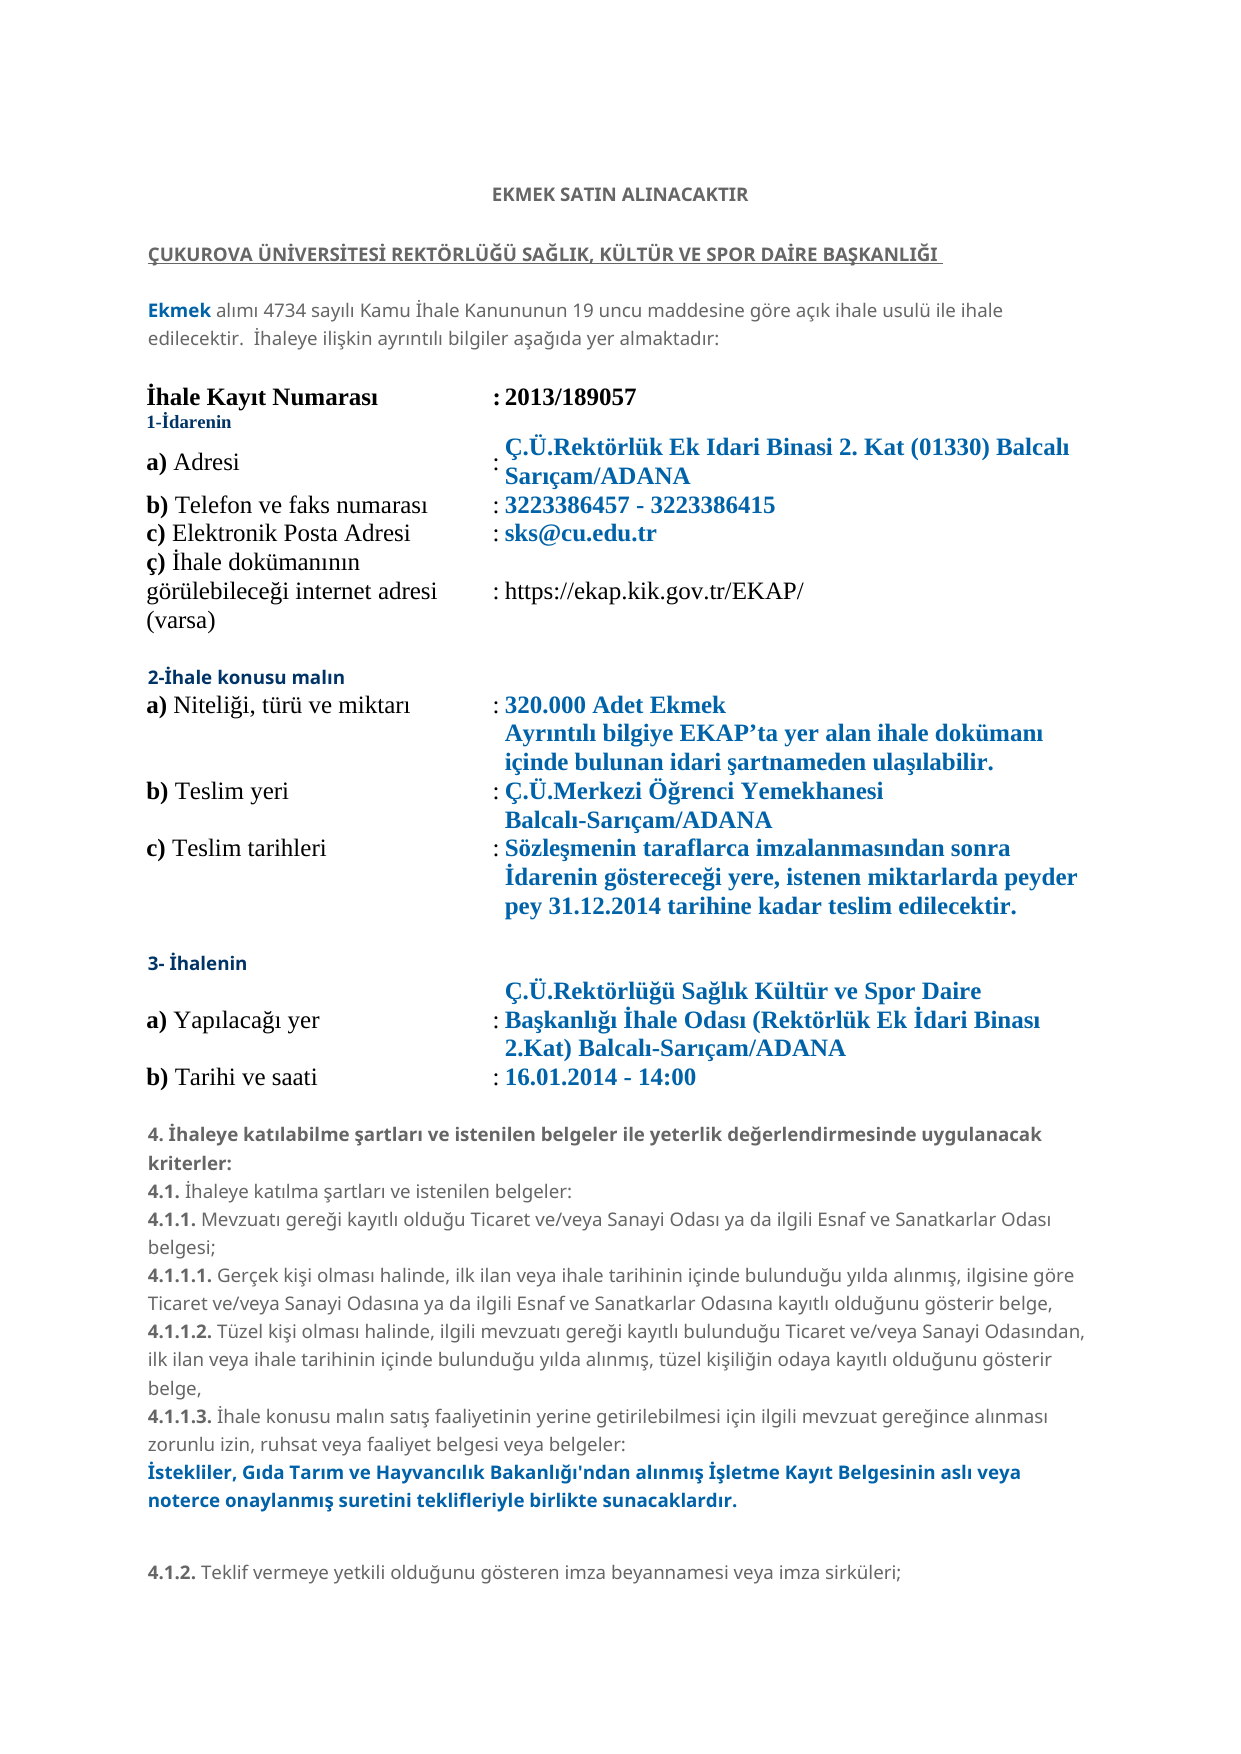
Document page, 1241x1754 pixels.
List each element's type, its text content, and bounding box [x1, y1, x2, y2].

table_header İhale Kayıt Numarası [146, 382, 492, 411]
table_cell sks@cu.edu.tr [505, 519, 1091, 547]
table_cell 16.01.2014 - 14:00 [505, 1062, 1091, 1091]
table_cell a) Adresi [146, 432, 492, 490]
text İstekliler, Gıda Tarım ve Hayvancılık Bakanlığı'ndan alınmış İşletme Kayıt Belgesinin aslı veya noterce onaylanmış suretini teklifleriyle birlikte sunacaklardır. [148, 1457, 1093, 1513]
table_cell b) Teslim yeri [146, 776, 492, 833]
text 3- İhalenin [148, 920, 1093, 976]
table_header 1-İdarenin [146, 411, 1091, 432]
table_cell c) Elektronik Posta Adresi [146, 519, 492, 547]
table_cell Ç.Ü.Rektörlük Ek Idari Binasi 2. Kat (01330) Balcalı Sarıçam/ADANA [505, 432, 1091, 490]
table_header a) Niteliği, türü ve miktarı [146, 690, 492, 776]
text 4. İhaleye katılabilme şartları ve istenilen belgeler ile yeterlik değerlendirmesinde uygulanacak kriterler: 4.1. İhaleye katılma şartları ve istenilen belgeler: 4.1.1. Mevzuatı gereği kayıtlı olduğu Ticaret ve/veya Sanayi Odası ya da ilgili Esnaf ve Sanatkarlar Odası belgesi; 4.1.1.1. Gerçek kişi olması halinde, ilk ilan veya ihale tarihinin içinde bulunduğu yılda alınmış, ilgisine göre Ticaret ve/veya Sanayi Odasına ya da ilgili Esnaf ve Sanatkarlar Odasına kayıtlı olduğunu gösterir belge, 4.1.1.2. Tüzel kişi olması halinde, ilgili mevzuatı gereği kayıtlı bulunduğu Ticaret ve/veya Sanayi Odasından, ilk ilan veya ihale tarihinin içinde bulunduğu yılda alınmış, tüzel kişiliğin odaya kayıtlı olduğunu gösterir belge, 4.1.1.3. İhale konusu malın satış faaliyetinin yerine getirilebilmesi için ilgili mevzuat gereğince alınması zorunlu izin, ruhsat veya faaliyet belgesi veya belgeler: [148, 1091, 1093, 1457]
table_cell 3223386457 - 3223386415 [505, 490, 1091, 518]
table_header a) Yapılacağı yer [146, 976, 492, 1062]
table_cell https://ekap.kik.gov.tr/EKAP/ [505, 547, 1091, 633]
table_header 2013/189057 [505, 382, 1091, 411]
text 2-İhale konusu malın [148, 633, 1093, 690]
table_header 320.000 Adet Ekmek Ayrıntılı bilgiye EKAP’ta yer alan ihale dokümanı içinde bulunan idari şartnameden ulaşılabilir. [505, 690, 1091, 776]
table_cell Sözleşmenin taraflarca imzalanmasından sonra İdarenin göstereceği yere, istenen miktarlarda peyder pey 31.12.2014 tarihine kadar teslim edilecektir. [505, 834, 1091, 920]
table_cell c) Teslim tarihleri [146, 834, 492, 920]
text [148, 1528, 1093, 1585]
table_header Ç.Ü.Rektörlüğü Sağlık Kültür ve Spor Daire Başkanlığı İhale Odası (Rektörlük Ek İdari Binası 2.Kat) Balcalı-Sarıçam/ADANA [505, 976, 1091, 1062]
table_cell Ç.Ü.Merkezi Öğrenci Yemekhanesi Balcalı-Sarıçam/ADANA [505, 776, 1091, 833]
table_cell ç) İhale dokümanının görülebileceği internet adresi (varsa) [146, 547, 492, 633]
table_cell b) Telefon ve faks numarası [146, 490, 492, 518]
text ÇUKUROVA ÜNİVERSİTESİ REKTÖRLÜĞÜ SAĞLIK, KÜLTÜR VE SPOR DAİRE BAŞKANLIĞI Ekmek alımı 4734 sayılı Kamu İhale Kanununun 19 uncu maddesine göre açık ihale usulü ile ihale edilecektir. İhaleye ilişkin ayrıntılı bilgiler aşağıda yer almaktadır: [148, 238, 1093, 351]
text EKMEK SATIN ALINACAKTIR [148, 179, 1093, 207]
table_cell b) Tarihi ve saati [146, 1062, 492, 1091]
